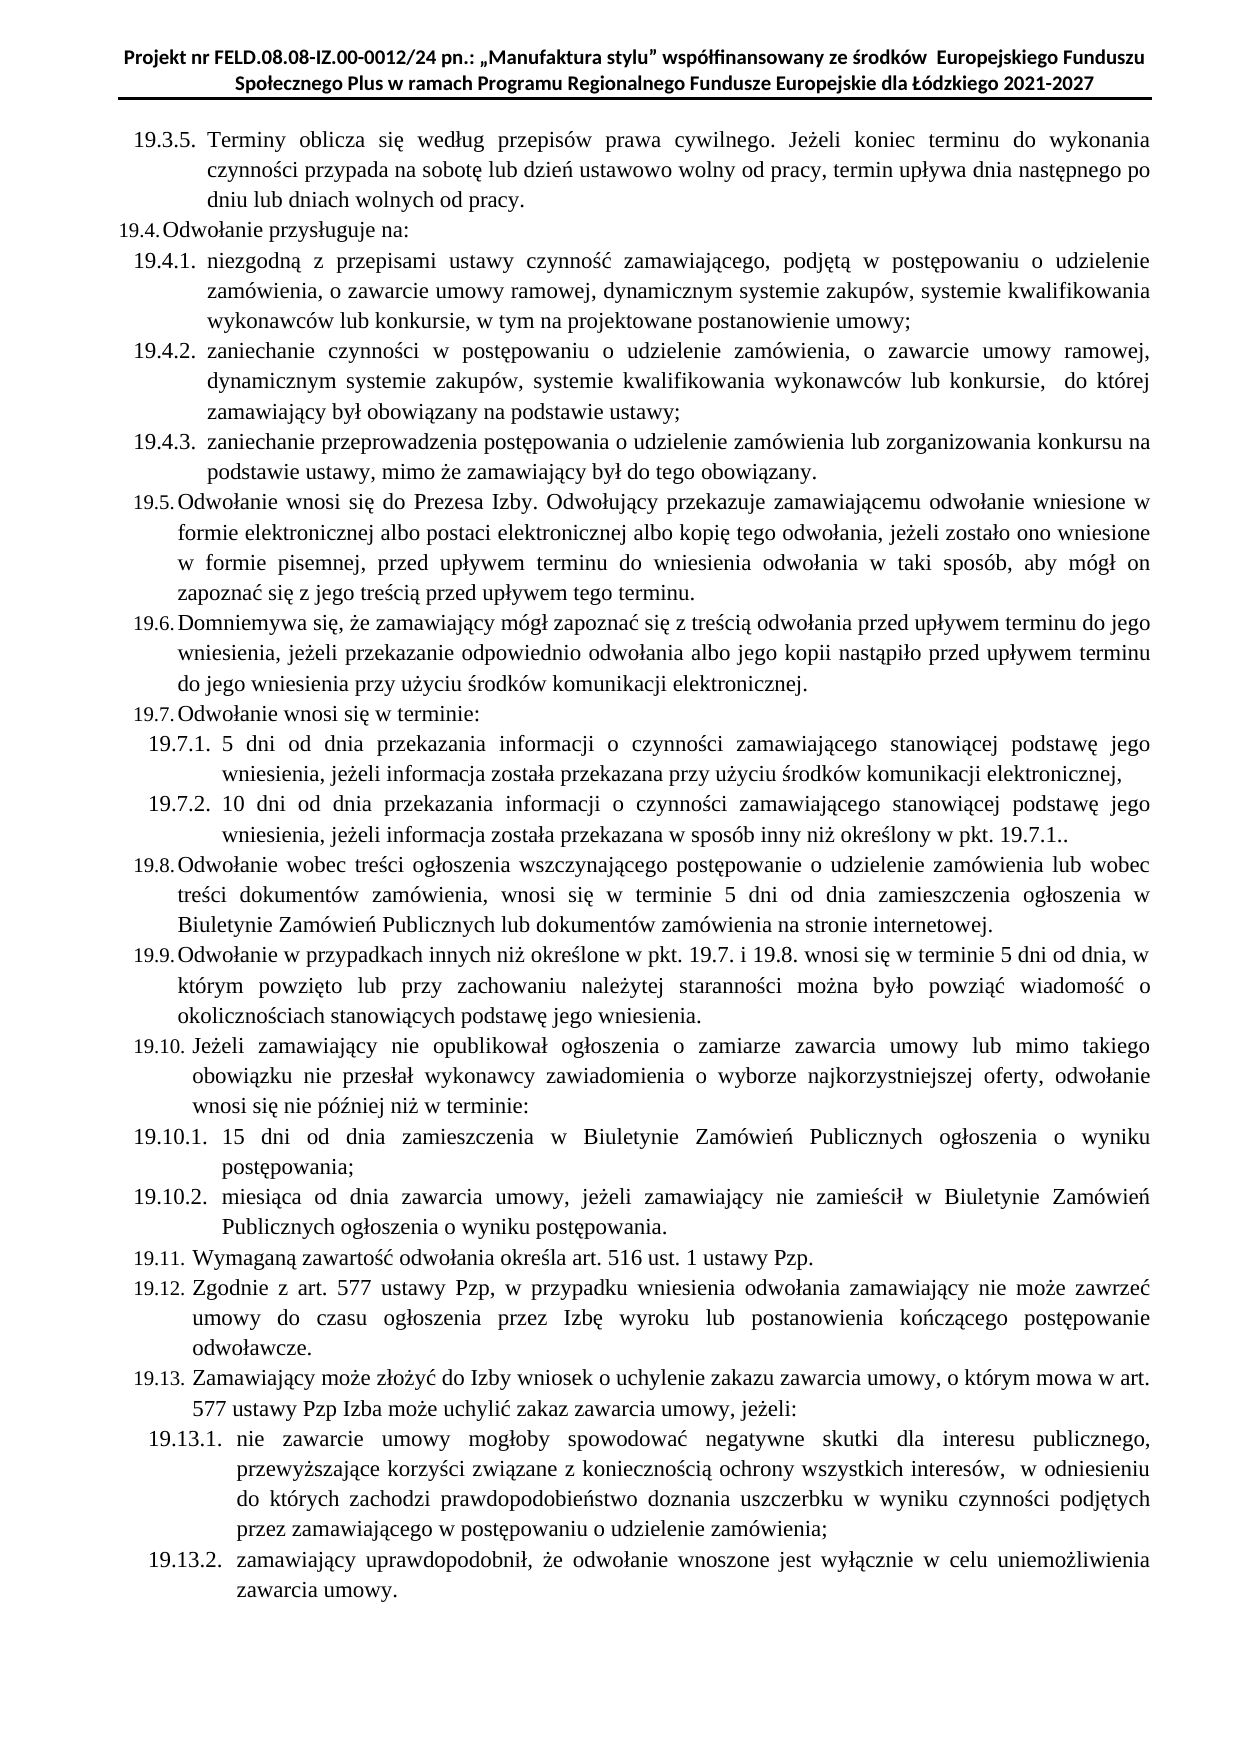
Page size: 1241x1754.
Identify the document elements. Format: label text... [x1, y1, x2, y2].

list Odwołanie wnosi się do Prezesa Izby. Odwołujący przekazuje zamawiającemu odwołanie wniesione w formie elektronicznej albo postaci elektronicznej albo kopię tego odwołania, jeżeli zostało ono wniesione w formie pisemnej, przed upływem terminu do wniesienia odwołania w taki sposób, aby mógł on zapoznać się z jego treścią przed upływem tego terminu. [133, 488, 1152, 605]
list zaniechanie przeprowadzenia postępowania o udzielenie zamówienia lub zorganizowania konkursu na podstawie ustawy, mimo że zamawiający był do tego obowiązany. [133, 428, 1152, 484]
list Odwołanie wnosi się w terminie: [133, 700, 1152, 726]
list 10 dni od dnia przekazania informacji o czynności zamawiającego stanowiącej podstawę jego wniesienia, jeżeli informacja została przekazana w sposób inny niż określony w pkt. 19.7.1.. [148, 790, 1152, 847]
list zaniechanie czynności w postępowaniu o udzielenie zamówienia, o zawarcie umowy ramowej, dynamicznym systemie zakupów, systemie kwalifikowania wykonawców lub konkursie, do której zamawiający był obowiązany na podstawie ustawy; [133, 337, 1152, 424]
list Domniemywa się, że zamawiający mógł zapoznać się z treścią odwołania przed upływem terminu do jego wniesienia, jeżeli przekazanie odpowiednio odwołania albo jego kopii nastąpiło przed upływem terminu do jego wniesienia przy użyciu środków komunikacji elektronicznej. [133, 609, 1152, 696]
list Terminy oblicza się według przepisów prawa cywilnego. Jeżeli koniec terminu do wykonania czynności przypada na sobotę lub dzień ustawowo wolny od pracy, termin upływa dnia następnego po dniu lub dniach wolnych od pracy. [133, 126, 1152, 213]
list zamawiający uprawdopodobnił, że odwołanie wnoszone jest wyłącznie w celu uniemożliwienia zawarcia umowy. [148, 1546, 1152, 1602]
list Odwołanie przysługuje na: [118, 216, 1152, 243]
list Odwołanie w przypadkach innych niż określone w pkt. 19.7. i 19.8. wnosi się w terminie 5 dni od dnia, w którym powzięto lub przy zachowaniu należytej staranności można było powziąć wiadomość o okolicznościach stanowiących podstawę jego wniesienia. [133, 941, 1152, 1028]
list Jeżeli zamawiający nie opublikował ogłoszenia o zamiarze zawarcia umowy lub mimo takiego obowiązku nie przesłał wykonawcy zawiadomienia o wyborze najkorzystniejszej oferty, odwołanie wnosi się nie później niż w terminie: [133, 1032, 1152, 1119]
list niezgodną z przepisami ustawy czynność zamawiającego, podjętą w postępowaniu o udzielenie zamówienia, o zawarcie umowy ramowej, dynamicznym systemie zakupów, systemie kwalifikowania wykonawców lub konkursie, w tym na projektowane postanowienie umowy; [133, 247, 1152, 333]
list 5 dni od dnia przekazania informacji o czynności zamawiającego stanowiącej podstawę jego wniesienia, jeżeli informacja została przekazana przy użyciu środków komunikacji elektronicznej, [148, 730, 1152, 787]
list Zgodnie z art. 577 ustawy Pzp, w przypadku wniesienia odwołania zamawiający nie może zawrzeć umowy do czasu ogłoszenia przez Izbę wyroku lub postanowienia kończącego postępowanie odwoławcze. [133, 1274, 1152, 1361]
list 15 dni od dnia zamieszczenia w Biuletynie Zamówień Publicznych ogłoszenia o wyniku postępowania; [133, 1123, 1152, 1179]
list miesiąca od dnia zawarcia umowy, jeżeli zamawiający nie zamieścił w Biuletynie Zamówień Publicznych ogłoszenia o wyniku postępowania. [133, 1183, 1152, 1240]
list nie zawarcie umowy mogłoby spowodować negatywne skutki dla interesu publicznego, przewyższające korzyści związane z koniecznością ochrony wszystkich interesów, w odniesieniu do których zachodzi prawdopodobieństwo doznania uszczerbku w wyniku czynności podjętych przez zamawiającego w postępowaniu o udzielenie zamówienia; [148, 1425, 1152, 1542]
list Zamawiający może złożyć do Izby wniosek o uchylenie zakazu zawarcia umowy, o którym mowa w art. 577 ustawy Pzp Izba może uchylić zakaz zawarcia umowy, jeżeli: [133, 1364, 1152, 1421]
list Odwołanie wobec treści ogłoszenia wszczynającego postępowanie o udzielenie zamówienia lub wobec treści dokumentów zamówienia, wnosi się w terminie 5 dni od dnia zamieszczenia ogłoszenia w Biuletynie Zamówień Publicznych lub dokumentów zamówienia na stronie internetowej. [133, 851, 1152, 938]
list Wymaganą zawartość odwołania określa art. 516 ust. 1 ustawy Pzp. [133, 1243, 1137, 1270]
